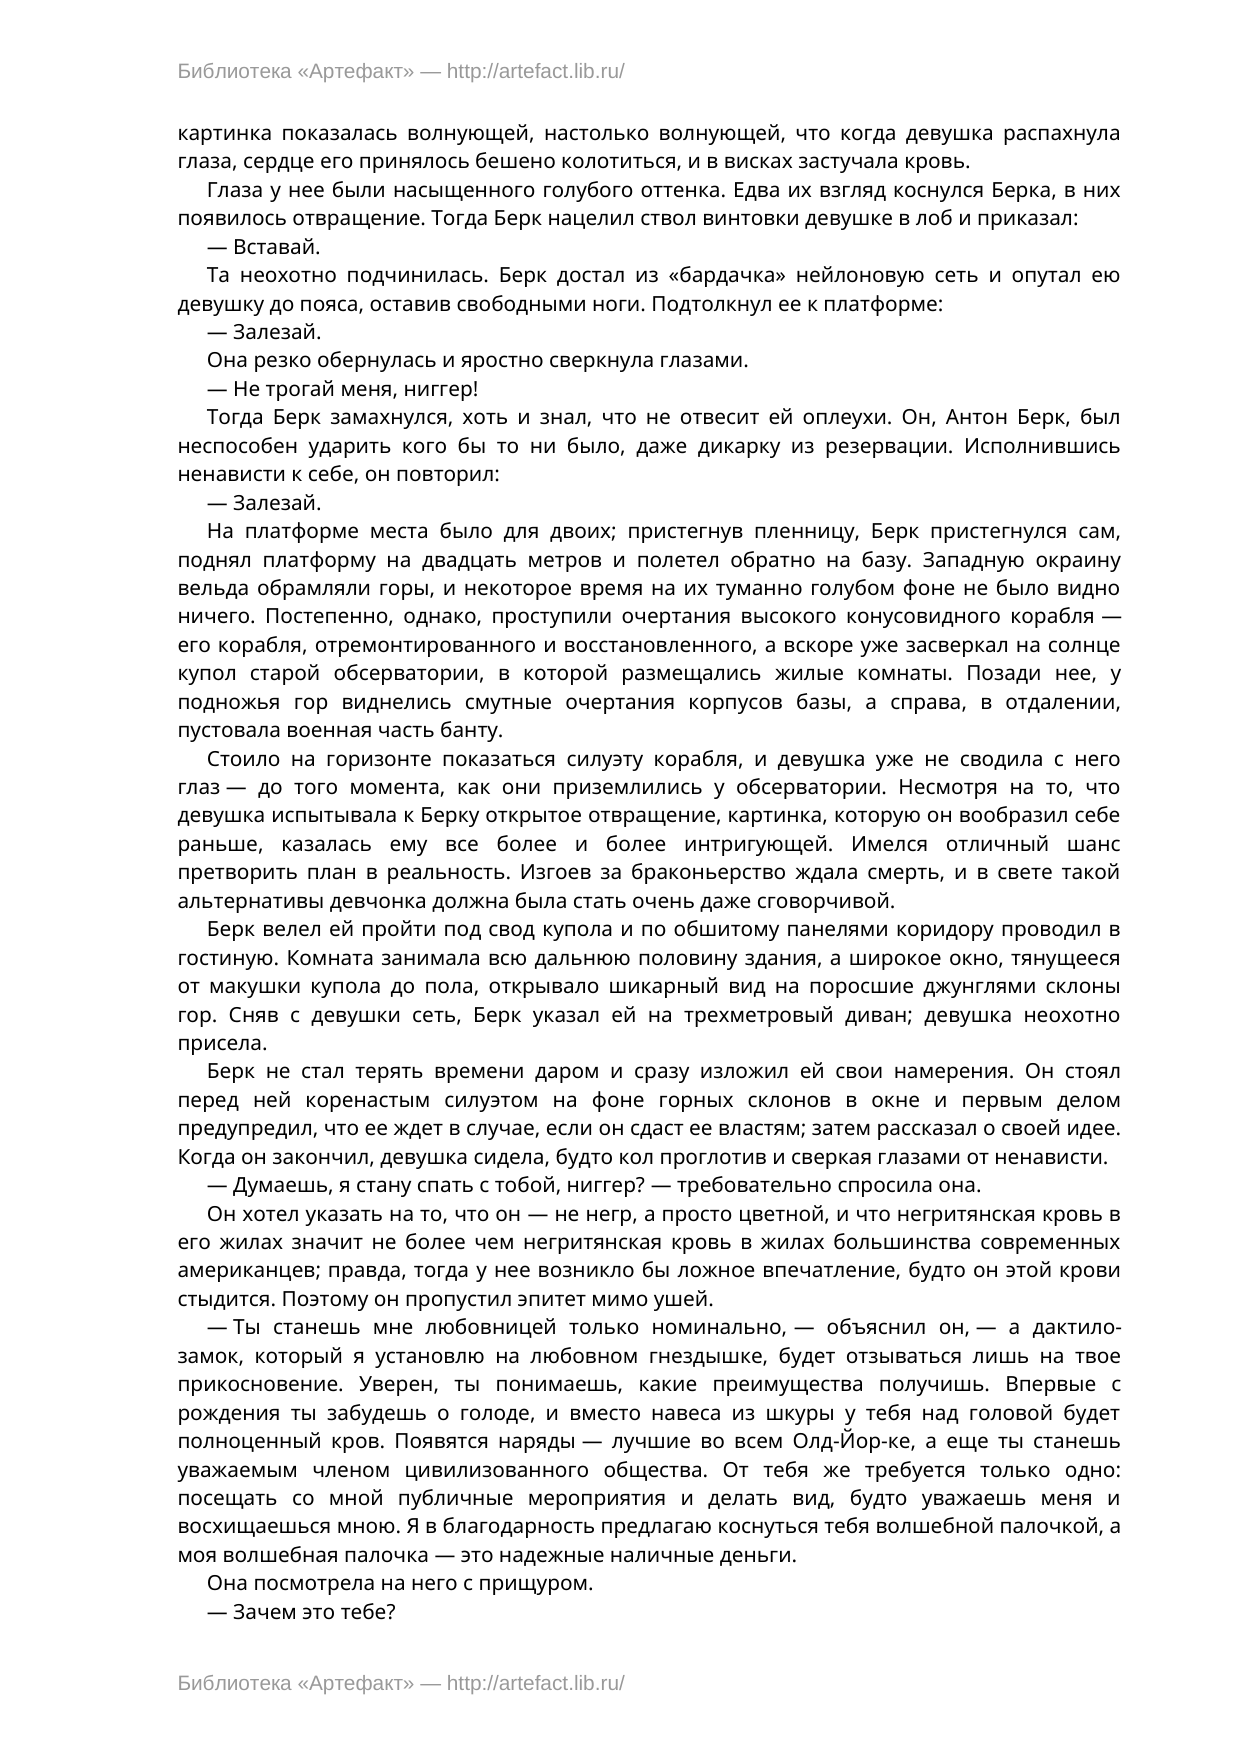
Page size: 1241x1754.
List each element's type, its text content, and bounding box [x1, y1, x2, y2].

text Берк не стал терять времени даром и сразу изложил ей свои намерения. Он стоял перед ней коренастым силуэтом на фоне горных склонов в окне и первым делом предупредил, что ее ждет в случае, если он сдаст ее властям; затем рассказал о своей идее. Когда он закончил, девушка сидела, будто кол проглотив и сверкая глазами от ненависти. [177, 1057, 1122, 1170]
text — Залезай. [177, 488, 1122, 516]
text — Думаешь, я стану спать с тобой, ниггер? — требовательно спросила она. [177, 1170, 1122, 1199]
text Он хотел указать на то, что он — не негр, а просто цветной, и что негритянская кровь в его жилах значит не более чем негритянская кровь в жилах большинства современных американцев; правда, тогда у нее возникло бы ложное впечатление, будто он этой крови стыдится. Поэтому он пропустил эпитет мимо ушей. [177, 1199, 1122, 1312]
text — Зачем это тебе? [177, 1597, 1122, 1625]
text Берк велел ей пройти под свод купола и по обшитому панелями коридору проводил в гостиную. Комната занимала всю дальнюю половину здания, а широкое окно, тянущееся от макушки купола до пола, открывало шикарный вид на поросшие джунглями склоны гор. Сняв с девушки сеть, Берк указал ей на трехметровый диван; девушка неохотно присела. [177, 914, 1122, 1057]
text — Ты станешь мне любовницей только номинально, — объяснил он, — а дактило-замок, который я установлю на любовном гнездышке, будет отзываться лишь на твое прикосновение. Уверен, ты понимаешь, какие преимущества получишь. Впервые с рождения ты забудешь о голоде, и вместо навеса из шкуры у тебя над головой будет полноценный кров. Появятся наряды — лучшие во всем Олд-Йор-ке, а еще ты станешь уважаемым членом цивилизованного общества. От тебя же требуется только одно: посещать со мной публичные мероприятия и делать вид, будто уважаешь меня и восхищаешься мною. Я в благодарность предлагаю коснуться тебя волшебной палочкой, а моя волшебная палочка — это надежные наличные деньги. [177, 1312, 1122, 1568]
text Тогда Берк замахнулся, хоть и знал, что не отвесит ей оплеухи. Он, Антон Берк, был неспособен ударить кого бы то ни было, даже дикарку из резервации. Исполнившись ненависти к себе, он повторил: [177, 402, 1122, 488]
text Стоило на горизонте показаться силуэту корабля, и девушка уже не сводила с него глаз — до того момента, как они приземлились у обсерватории. Несмотря на то, что девушка испытывала к Берку открытое отвращение, картинка, которую он вообразил себе раньше, казалась ему все более и более интригующей. Имелся отличный шанс претворить план в реальность. Изгоев за браконьерство ждала смерть, и в свете такой альтернативы девчонка должна была стать очень даже сговорчивой. [177, 744, 1122, 914]
text Она посмотрела на него с прищуром. [177, 1568, 1122, 1597]
text Та неохотно подчинилась. Берк достал из «бардачка» нейлоновую сеть и опутал ею девушку до пояса, оставив свободными ноги. Подтолкнул ее к платформе: [177, 260, 1122, 317]
text Она резко обернулась и яростно сверкнула глазами. [177, 346, 1122, 374]
text На платформе места было для двоих; пристегнув пленницу, Берк пристегнулся сам, поднял платформу на двадцать метров и полетел обратно на базу. Западную окраину вельда обрамляли горы, и некоторое время на их туманно голубом фоне не было видно ничего. Постепенно, однако, проступили очертания высокого конусовидного корабля — его корабля, отремонтированного и восстановленного, а вскоре уже засверкал на солнце купол старой обсерватории, в которой размещались жилые комнаты. Позади нее, у подножья гор виднелись смутные очертания корпусов базы, а справа, в отдалении, пустовала военная часть банту. [177, 516, 1122, 744]
text — Вставай. [177, 232, 1122, 260]
text Глаза у нее были насыщенного голубого оттенка. Едва их взгляд коснулся Берка, в них появилось отвращение. Тогда Берк нацелил ствол винтовки девушке в лоб и приказал: [177, 175, 1122, 232]
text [177, 118, 1122, 175]
text — Не трогай меня, ниггер! [177, 374, 1122, 402]
text — Залезай. [177, 317, 1122, 346]
